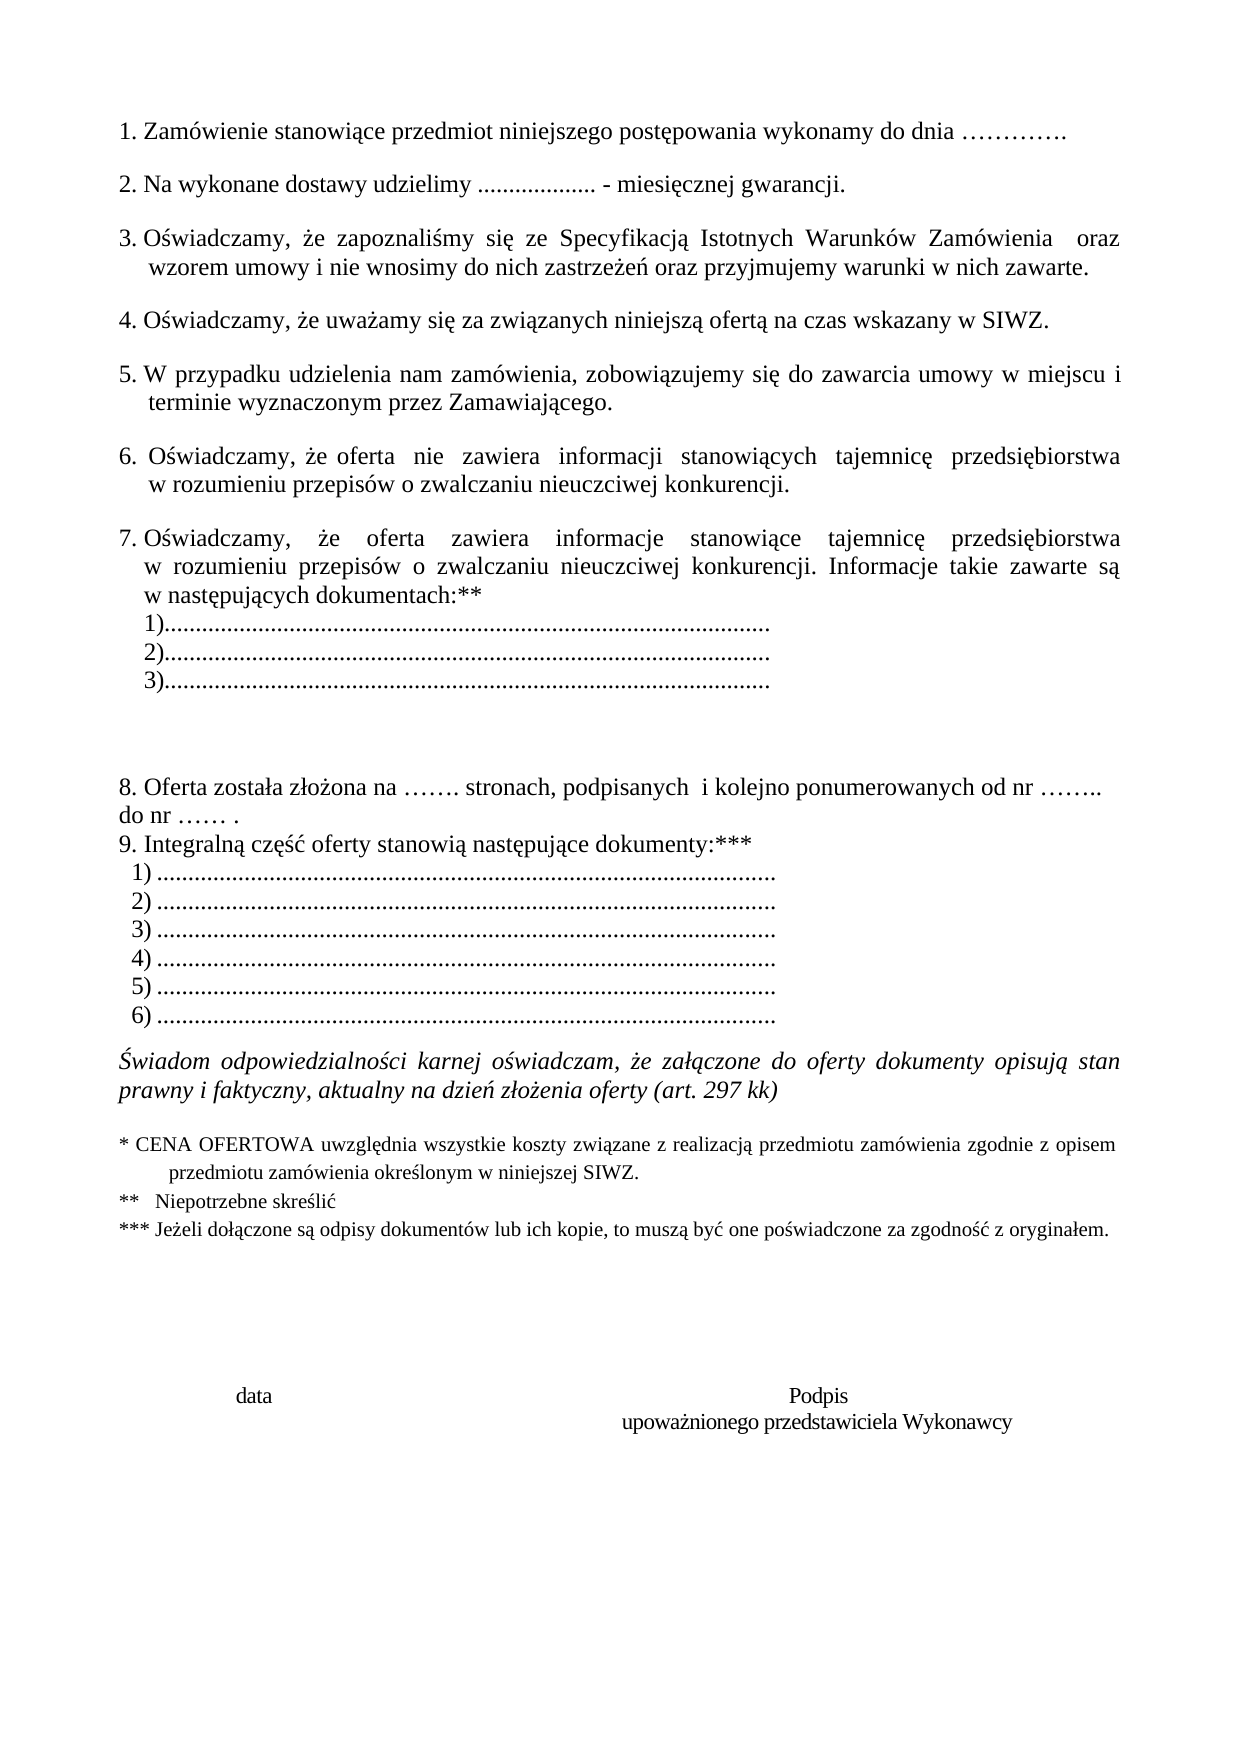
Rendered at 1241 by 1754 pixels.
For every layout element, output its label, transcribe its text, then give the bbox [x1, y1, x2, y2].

text data Podpis [236, 1382, 1121, 1408]
text ** Niepotrzebne skreślić [118, 1185, 1121, 1214]
list W przypadku udzielenia nam zamówienia, zobowiązujemy się do zawarcia umowy w miejscu i terminie wyznaczonym przez Zamawiającego. [118, 359, 1121, 416]
text 8. Oferta została złożona na ……. stronach, podpisanych i kolejno ponumerowanych od nr …….. do nr …… . [118, 772, 1121, 829]
text *** Jeżeli dołączone są odpisy dokumentów lub ich kopie, to muszą być one poświadczone za zgodność z oryginałem. [118, 1214, 1120, 1242]
text 7. Oświadczamy, że oferta zawiera informacje stanowiące tajemnicę przedsiębiorstwa w rozumieniu przepisów o zwalczaniu nieuczciwej konkurencji. Informacje takie zawarte są w następujących dokumentach:** [118, 523, 1121, 609]
text 9. Integralną część oferty stanowią następujące dokumenty:*** [118, 829, 1121, 858]
text 6. Oświadczamy, że oferta nie zawiera informacji stanowiących tajemnicę przedsiębiorstwa w rozumieniu przepisów o zwalczaniu nieuczciwej konkurencji. [118, 441, 1121, 498]
list Zamówienie stanowiące przedmiot niniejszego postępowania wykonamy do dnia …………. [118, 116, 1121, 145]
list Oświadczamy, że zapoznaliśmy się ze Specyfikacją Istotnych Warunków Zamówienia oraz wzorem umowy i nie wnosimy do nich zastrzeżeń oraz przyjmujemy warunki w nich zawarte. [118, 223, 1121, 281]
text upoważnionego przedstawiciela Wykonawcy [622, 1408, 1121, 1435]
text Świadom odpowiedzialności karnej oświadczam, że załączone do oferty dokumenty opisują stan prawny i faktyczny, aktualny na dzień złożenia oferty (art. 297 kk) [118, 1046, 1121, 1104]
list Oświadczamy, że uważamy się za związanych niniejszą ofertą na czas wskazany w SIWZ. [118, 306, 1121, 334]
list Na wykonane dostawy udzielimy - miesięcznej gwarancji. [118, 170, 1121, 198]
text * CENA OFERTOWA uwzględnia wszystkie koszty związane z realizacją przedmiotu zamówienia zgodnie z opisem przedmiotu zamówienia określonym w niniejszej SIWZ. [118, 1128, 1117, 1185]
